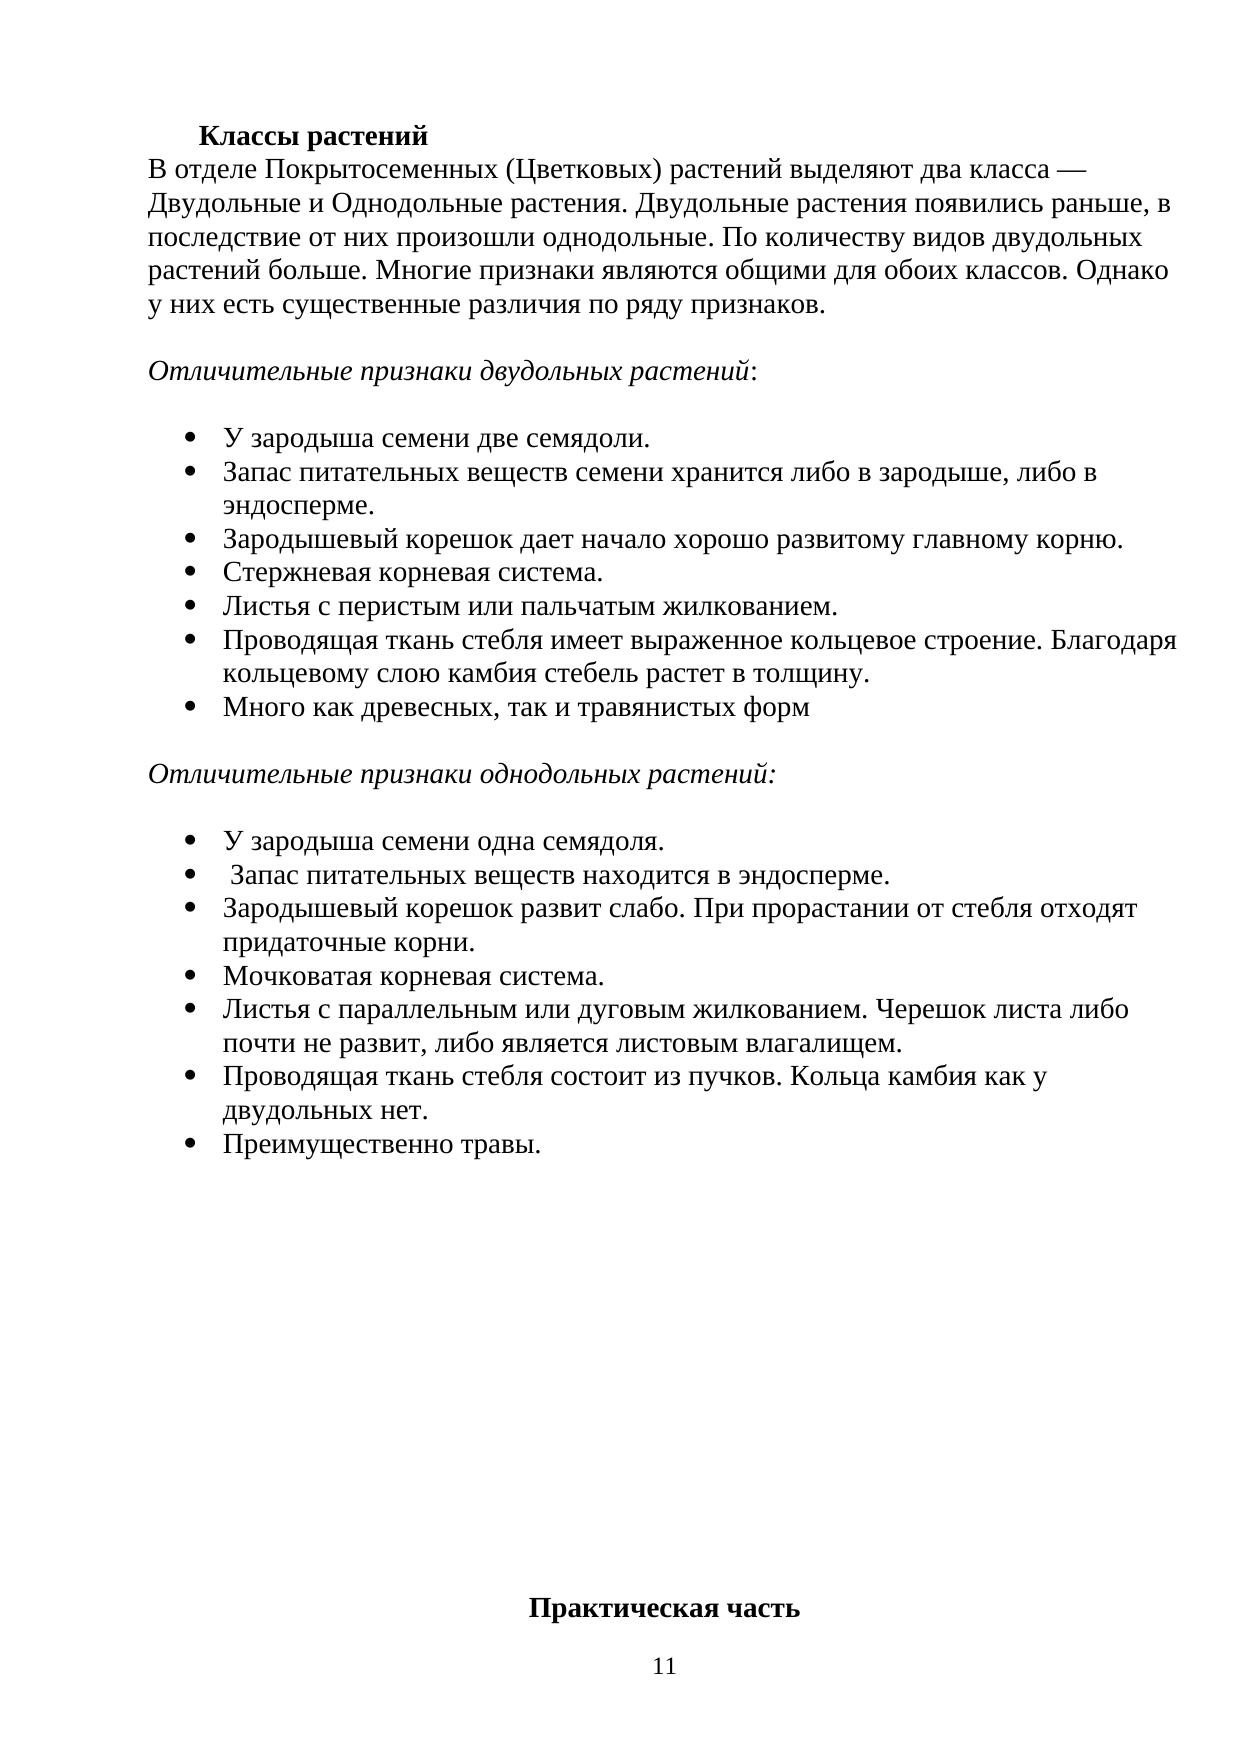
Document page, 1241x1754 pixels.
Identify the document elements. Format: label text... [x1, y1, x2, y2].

list Преимущественно травы. [185, 1126, 1181, 1159]
list Листья с параллельным или дуговым жилкованием. Черешок листа либо почти не развит, либо является листовым влагалищем. [185, 991, 1181, 1058]
list Зародышевый корешок развит слабо. При прорастании от стебля отходят придаточные корни. [185, 891, 1181, 958]
list Мочковатая корневая система. [185, 958, 1181, 991]
list Много как древесных, так и травянистых форм [185, 689, 1181, 723]
list Зародышевый корешок дает начало хорошо развитому главному корню. [185, 521, 1181, 554]
text Отличительные признаки однодольных растений: [148, 756, 1181, 790]
list У зародыша семени одна семядоля. [185, 823, 1181, 857]
list Стержневая корневая система. [185, 554, 1181, 588]
text Практическая часть [148, 1591, 1181, 1624]
text Классы растений [148, 118, 1181, 152]
list Проводящая ткань стебля имеет выраженное кольцевое строение. Благодаря кольцевому слою камбия стебель растет в толщину. [185, 622, 1181, 689]
list У зародыша семени две семядоли. [185, 420, 1181, 454]
list Проводящая ткань стебля состоит из пучков. Кольца камбия как у двудольных нет. [185, 1058, 1181, 1126]
text Отличительные признаки двудольных растений: [148, 353, 1181, 386]
list Запас питательных веществ семени хранится либо в зародыше, либо в эндосперме. [185, 454, 1181, 521]
list Запас питательных веществ находится в эндосперме. [185, 857, 1181, 891]
text В отделе Покрытосеменных (Цветковых) растений выделяют два класса — Двудольные и Однодольные растения. Двудольные растения появились раньше, в последствие от них произошли однодольные. По количеству видов двудольных растений больше. Многие признаки являются общими для обоих классов. Однако у них есть существенные различия по ряду признаков. [148, 152, 1181, 319]
list Листья с перистым или пальчатым жилкованием. [185, 588, 1181, 622]
